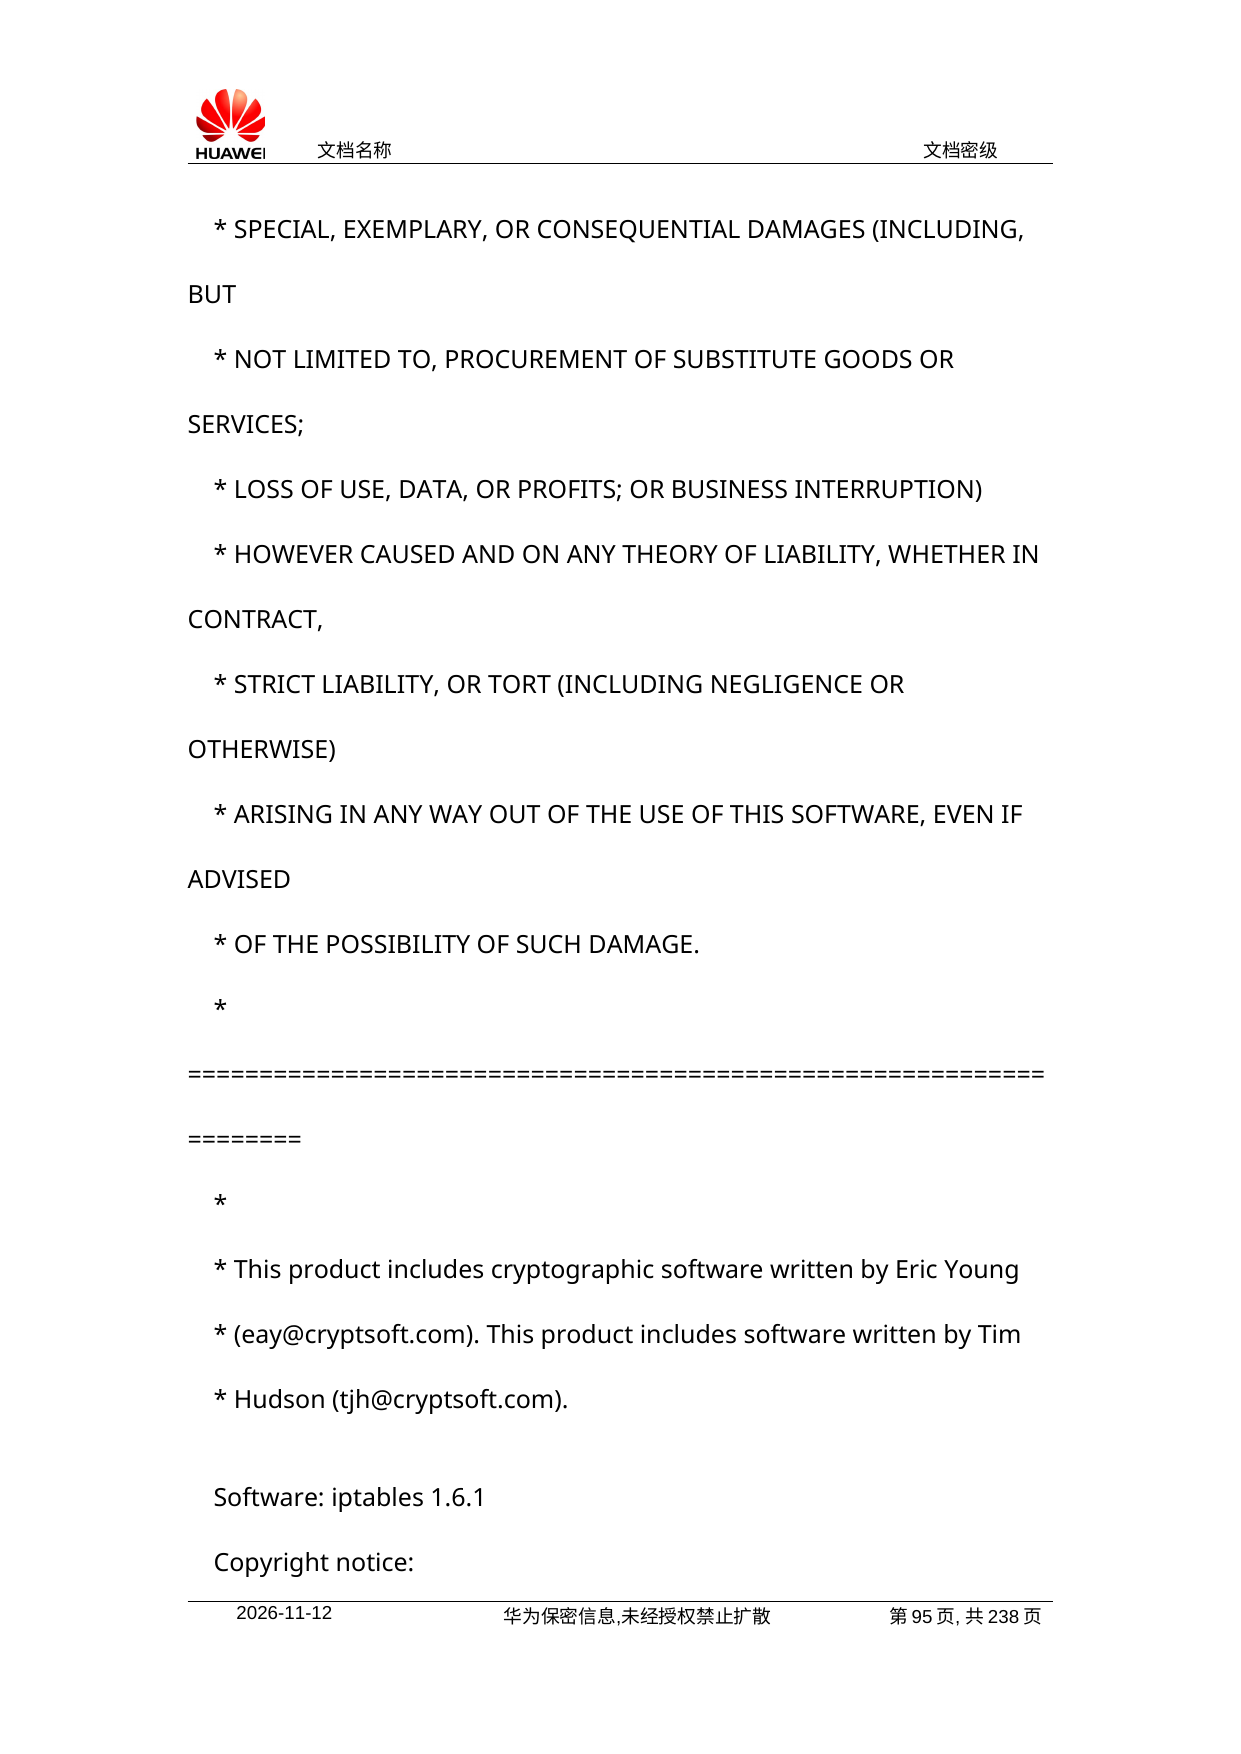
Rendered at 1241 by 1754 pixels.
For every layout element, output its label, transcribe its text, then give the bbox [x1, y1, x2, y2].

text * STRICT LIABILITY, OR TORT (INCLUDING NEGLIGENCE OR OTHERWISE) [187, 651, 1053, 781]
text * ARISING IN ANY WAY OUT OF THE USE OF THIS SOFTWARE, EVEN IF ADVISED [187, 781, 1053, 911]
text Software: iptables 1.6.1 [187, 1464, 1053, 1529]
text * LOSS OF USE, DATA, OR PROFITS; OR BUSINESS INTERRUPTION) [187, 456, 1053, 521]
text * OF THE POSSIBILITY OF SUCH DAMAGE. [187, 911, 1053, 976]
text * NOT LIMITED TO, PROCUREMENT OF SUBSTITUTE GOODS OR SERVICES; [187, 326, 1053, 456]
text * Hudson (tjh@cryptsoft.com). [187, 1366, 1053, 1431]
text Copyright notice: [187, 1529, 1053, 1594]
picture [196, 89, 265, 159]
text * HOWEVER CAUSED AND ON ANY THEORY OF LIABILITY, WHETHER IN CONTRACT, [187, 521, 1053, 651]
text * This product includes cryptographic software written by Eric Young [187, 1236, 1053, 1301]
text * (eay@cryptsoft.com). This product includes software written by Tim [187, 1301, 1053, 1366]
text * SPECIAL, EXEMPLARY, OR CONSEQUENTIAL DAMAGES (INCLUDING, BUT [187, 196, 1053, 326]
text * ==================================================================== [187, 976, 1053, 1171]
text * [187, 1171, 1053, 1236]
